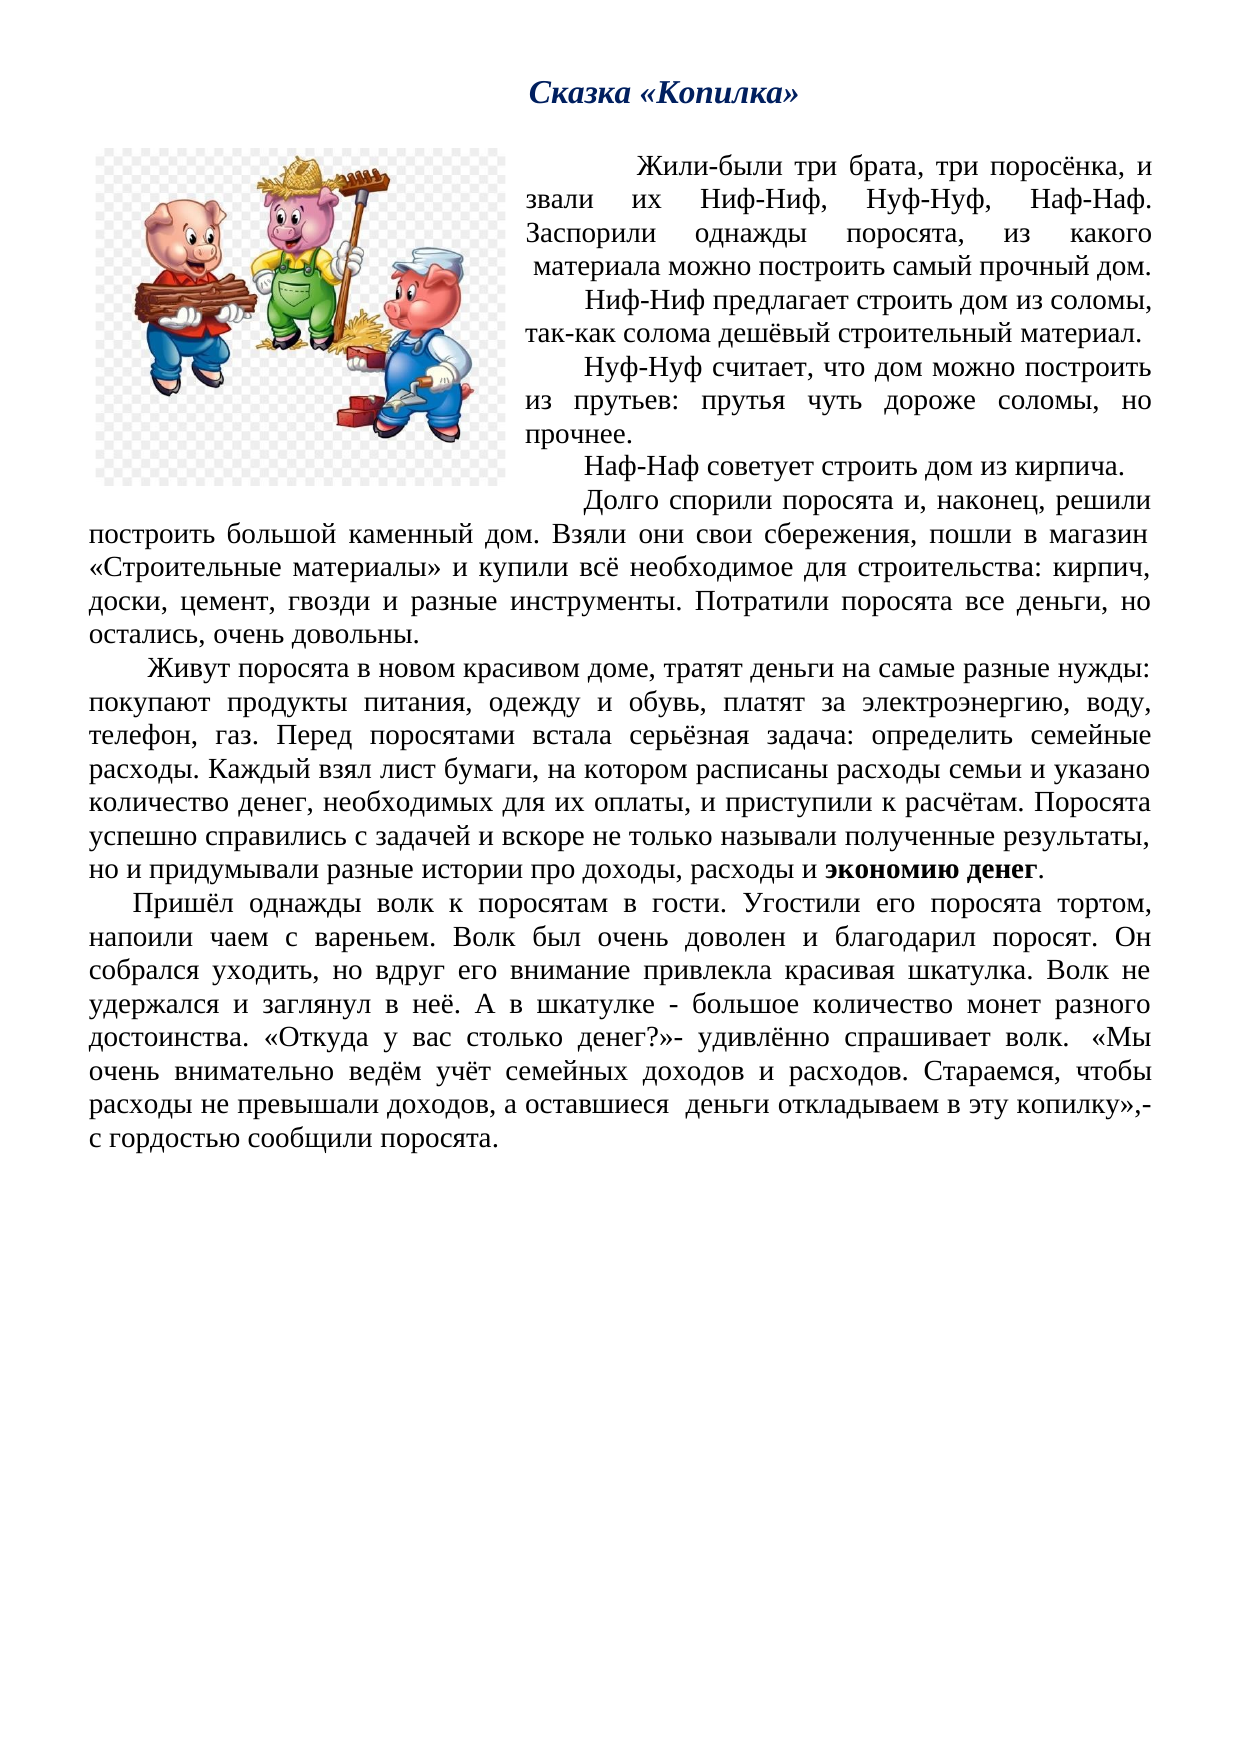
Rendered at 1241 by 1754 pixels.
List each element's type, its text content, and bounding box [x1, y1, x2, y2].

text Наф-Наф советует строить дом из кирпича. [584, 449, 1178, 482]
text «Строительные материалы» и купили всё необходимое для строительства: кирпич, доски, цемент, гвозди и разные инструменты. Потратили поросята все деньги, но остались, очень довольны. [88, 549, 1152, 650]
text так-как солома дешёвый строительный материал. [525, 316, 1178, 349]
text Пришёл однажды волк к поросятам в гости. Угостили его поросята тортом, напоили чаем с вареньем. Волк был очень доволен и благодарил поросят. Он собрался уходить, но вдруг его внимание привлекла красивая шкатулка. Волк не удержался и заглянул в неё. А в шкатулке - большое количество монет разного достоинства. «Откуда у вас столько денег?»- удивлённо спрашивает волк. «Мы очень внимательно ведём учёт семейных доходов и расходов. Стараемся, чтобы расходы не превышали доходов, а оставшиеся деньги откладываем в эту копилку»,- с гордостью сообщили поросята. [88, 885, 1152, 1153]
text Нуф-Нуф считает, что дом можно построить из прутьев: прутья чуть дороже соломы, но прочнее. [525, 349, 1152, 449]
text Живут поросята в новом красивом доме, тратят деньги на самые разные нужды: покупают продукты питания, одежду и обувь, платят за электроэнергию, воду, телефон, газ. Перед поросятами встала серьёзная задача: определить семейные расходы. Каждый взял лист бумаги, на котором расписаны расходы семьи и указано количество денег, необходимых для их оплаты, и приступили к расчётам. Поросята успешно справились с задачей и вскоре не только называли полученные результаты, но и придумывали разные истории про доходы, расходы и экономию денег. [88, 650, 1152, 885]
subtitle Сказка «Копилка» [529, 72, 1178, 110]
picture [95, 148, 506, 486]
text Жили-были три брата, три поросёнка, и звали их Ниф-Ниф, Нуф-Нуф, Наф-Наф. Заспорили однажды поросята, из какого материала можно построить самый прочный дом. Ниф-Ниф предлагает строить дом из соломы, [525, 148, 1152, 316]
text Долго спорили поросята и, наконец, решили построить большой каменный дом. Взяли они свои сбережения, пошли в магазин [88, 482, 1152, 549]
